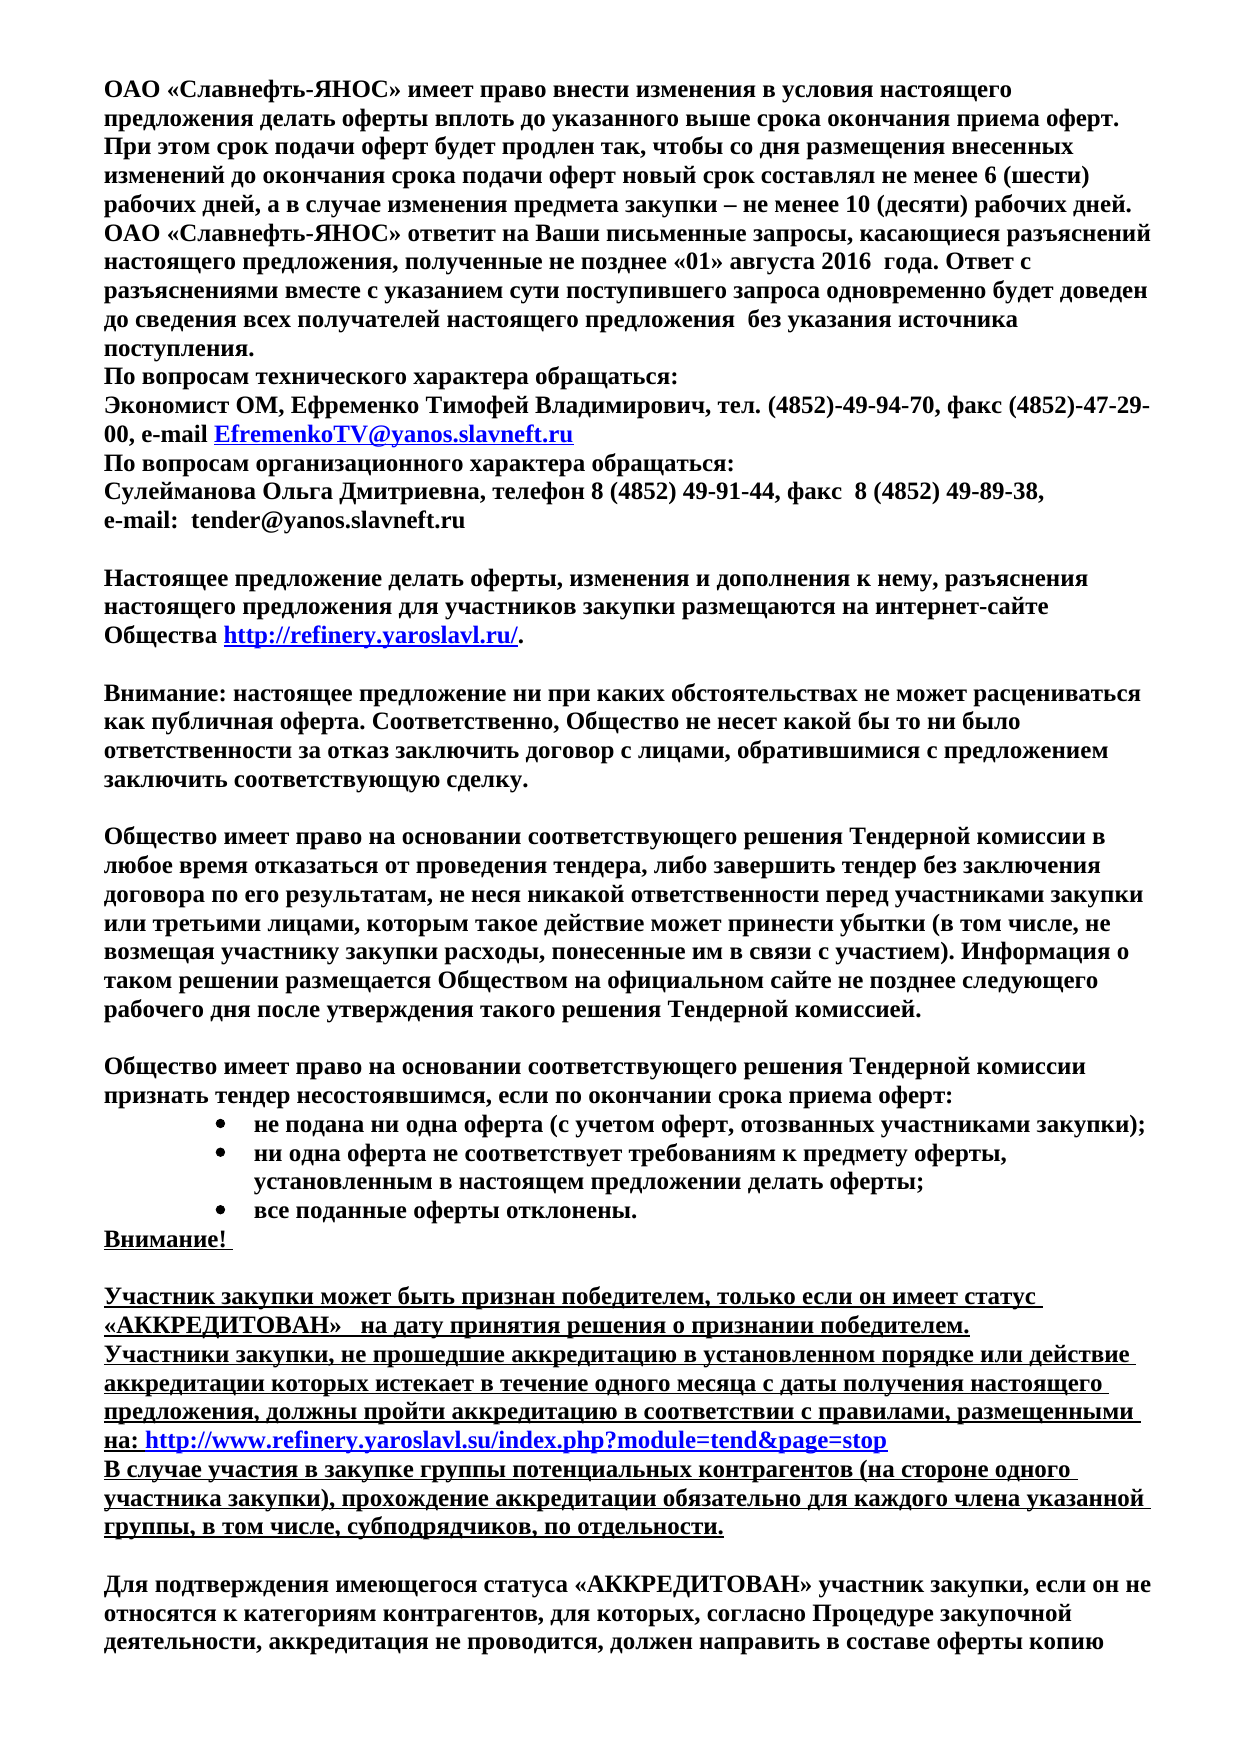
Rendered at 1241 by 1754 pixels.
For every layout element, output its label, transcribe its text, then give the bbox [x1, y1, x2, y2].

text Общество имеет право на основании соответствующего решения Тендерной комиссии признать тендер несостоявшимся, если по окончании срока приема оферт: [103, 1051, 1152, 1109]
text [103, 1569, 1152, 1655]
text Внимание! [103, 1224, 1152, 1253]
text Участник закупки может быть признан победителем, только если он имеет статус «АККРЕДИТОВАН» на дату принятия решения о признании победителем. [103, 1281, 1152, 1339]
text По вопросам организационного характера обращаться: [103, 448, 1152, 476]
list все поданные оферты отклонены. [216, 1195, 1152, 1224]
text ОАО «Славнефть-ЯНОС» имеет право внести изменения в условия настоящего предложения делать оферты вплоть до указанного выше срока окончания приема оферт. При этом срок подачи оферт будет продлен так, чтобы со дня размещения внесенных изменений до окончания срока подачи оферт новый срок составлял не менее 6 (шести) рабочих дней, а в случае изменения предмета закупки – не менее 10 (десяти) рабочих дней. [103, 74, 1152, 218]
text ОАО «Славнефть-ЯНОС» ответит на Ваши письменные запросы, касающиеся разъяснений настоящего предложения, полученные не позднее «01» августа 2016 года. Ответ с разъяснениями вместе с указанием сути поступившего запроса одновременно будет доведен до сведения всех получателей настоящего предложения без указания источника поступления. [103, 218, 1152, 361]
text Участники закупки, не прошедшие аккредитацию в установленном порядке или действие аккредитации которых истекает в течение одного месяца с даты получения настоящего предложения, должны пройти аккредитацию в соответствии с правилами, размещенными на: http://www.refinery.yaroslavl.su/index.php?module=tend&page=stop [103, 1339, 1152, 1454]
text По вопросам технического характера обращаться: [103, 361, 1152, 390]
text Сулейманова Ольга Дмитриевна, телефон 8 (4852) 49-91-44, факс 8 (4852) 49-89-38, [103, 476, 1152, 505]
text В случае участия в закупке группы потенциальных контрагентов (на стороне одного участника закупки), прохождение аккредитации обязательно для каждого члена указанной группы, в том числе, субподрядчиков, по отдельности. [103, 1454, 1152, 1540]
text e-mail: tender@yanos.slavneft.ru [103, 505, 1152, 534]
text Экономист ОМ, Ефременко Тимофей Владимирович, тел. (4852)-49-94-70, факс (4852)-47-29-00, e-mail EfremenkoTV@yanos.slavneft.ru [103, 390, 1152, 448]
text Внимание: настоящее предложение ни при каких обстоятельствах не может расцениваться как публичная оферта. Соответственно, Общество не несет какой бы то ни было ответственности за отказ заключить договор с лицами, обратившимися с предложением заключить соответствующую сделку. [103, 678, 1152, 793]
list ни одна оферта не соответствует требованиям к предмету оферты, установленным в настоящем предложении делать оферты; [216, 1138, 1152, 1195]
text Общество имеет право на основании соответствующего решения Тендерной комиссии в любое время отказаться от проведения тендера, либо завершить тендер без заключения договора по его результатам, не неся никакой ответственности перед участниками закупки или третьими лицами, которым такое действие может принести убытки (в том числе, не возмещая участнику закупки расходы, понесенные им в связи с участием). Информация о таком решении размещается Обществом на официальном сайте не позднее следующего рабочего дня после утверждения такого решения Тендерной комиссией. [103, 821, 1152, 1023]
text Настоящее предложение делать оферты, изменения и дополнения к нему, разъяснения настоящего предложения для участников закупки размещаются на интернет-сайте Общества http://refinery.yaroslavl.ru/. [103, 563, 1152, 649]
list не подана ни одна оферта (с учетом оферт, отозванных участниками закупки); [216, 1109, 1152, 1138]
